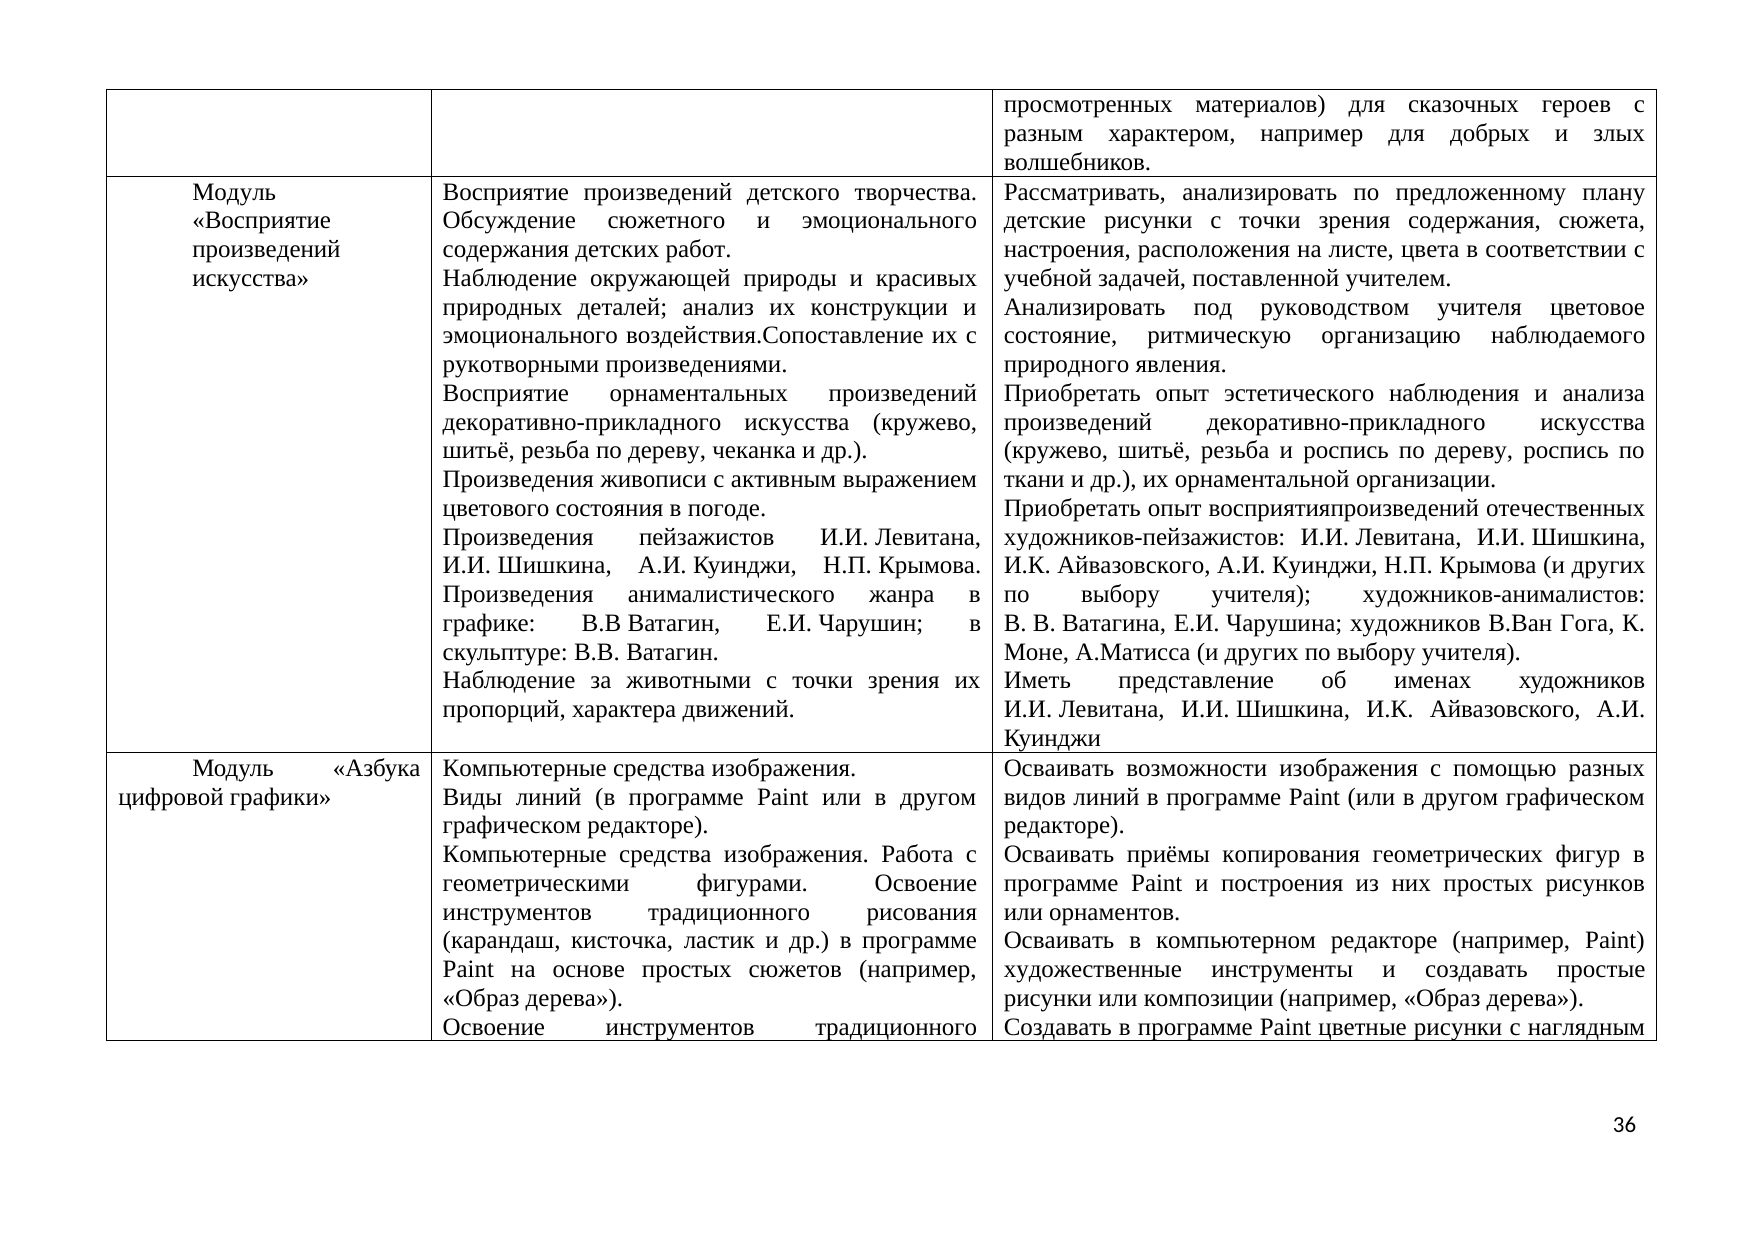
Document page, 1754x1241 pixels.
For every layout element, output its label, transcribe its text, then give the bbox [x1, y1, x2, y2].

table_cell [993, 90, 1656, 176]
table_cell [107, 90, 431, 176]
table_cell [993, 753, 1656, 1040]
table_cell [432, 90, 992, 176]
table_cell Рассматривать, анализировать по предложенному плану детские рисунки с точки зрения содержания, сюжета, настроения, расположения на листе, цвета в соответствии с учебной задачей, поставленной учителем. Анализировать под руководством учителя цветовое состояние, ритмическую организацию наблюдаемого природного явления. Приобретать опыт эстетического наблюдения и анализа произведений декоративно-прикладного искусства (кружево, шитьё, резьба и роспись по дереву, роспись по ткани и др.), их орнаментальной организации. Приобретать опыт восприятияпроизведений отечественных художников-пейзажистов: И.И. Левитана, И.И. Шишкина, И.К. Айвазовского, А.И. Куинджи, Н.П. Крымова (и других по выбору учителя); художников-анималистов: В. В. Ватагина, Е.И. Чарушина; художников В.Ван Гога, К. Моне, А.Матисса (и других по выбору учителя). Иметь представление об именах художников И.И. Левитана, И.И. Шишкина, И.К. Айвазовского, А.И. Куинджи [993, 177, 1656, 752]
table_cell Восприятие произведений детского творчества. Обсуждение сюжетного и эмоционального содержания детских работ. Наблюдение окружающей природы и красивых природных деталей; анализ их конструкции и эмоционального воздействия.Сопоставление их с рукотворными произведениями. Восприятие орнаментальных произведений декоративно-прикладного искусства (кружево, шитьё, резьба по дереву, чеканка и др.). Произведения живописи с активным выражением цветового состояния в погоде. Произведения пейзажистов И.И. Левитана, И.И. Шишкина, А.И. Куинджи, Н.П. Крымова. Произведения анималистического жанра в графике: В.В Ватагин, Е.И. Чарушин; в скульптуре: В.В. Ватагин. Наблюдение за животными с точки зрения их пропорций, характера движений. [432, 177, 992, 752]
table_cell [107, 753, 431, 1040]
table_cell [432, 753, 992, 1040]
table_cell Модуль «Восприятие произведений искусства» [107, 177, 431, 752]
